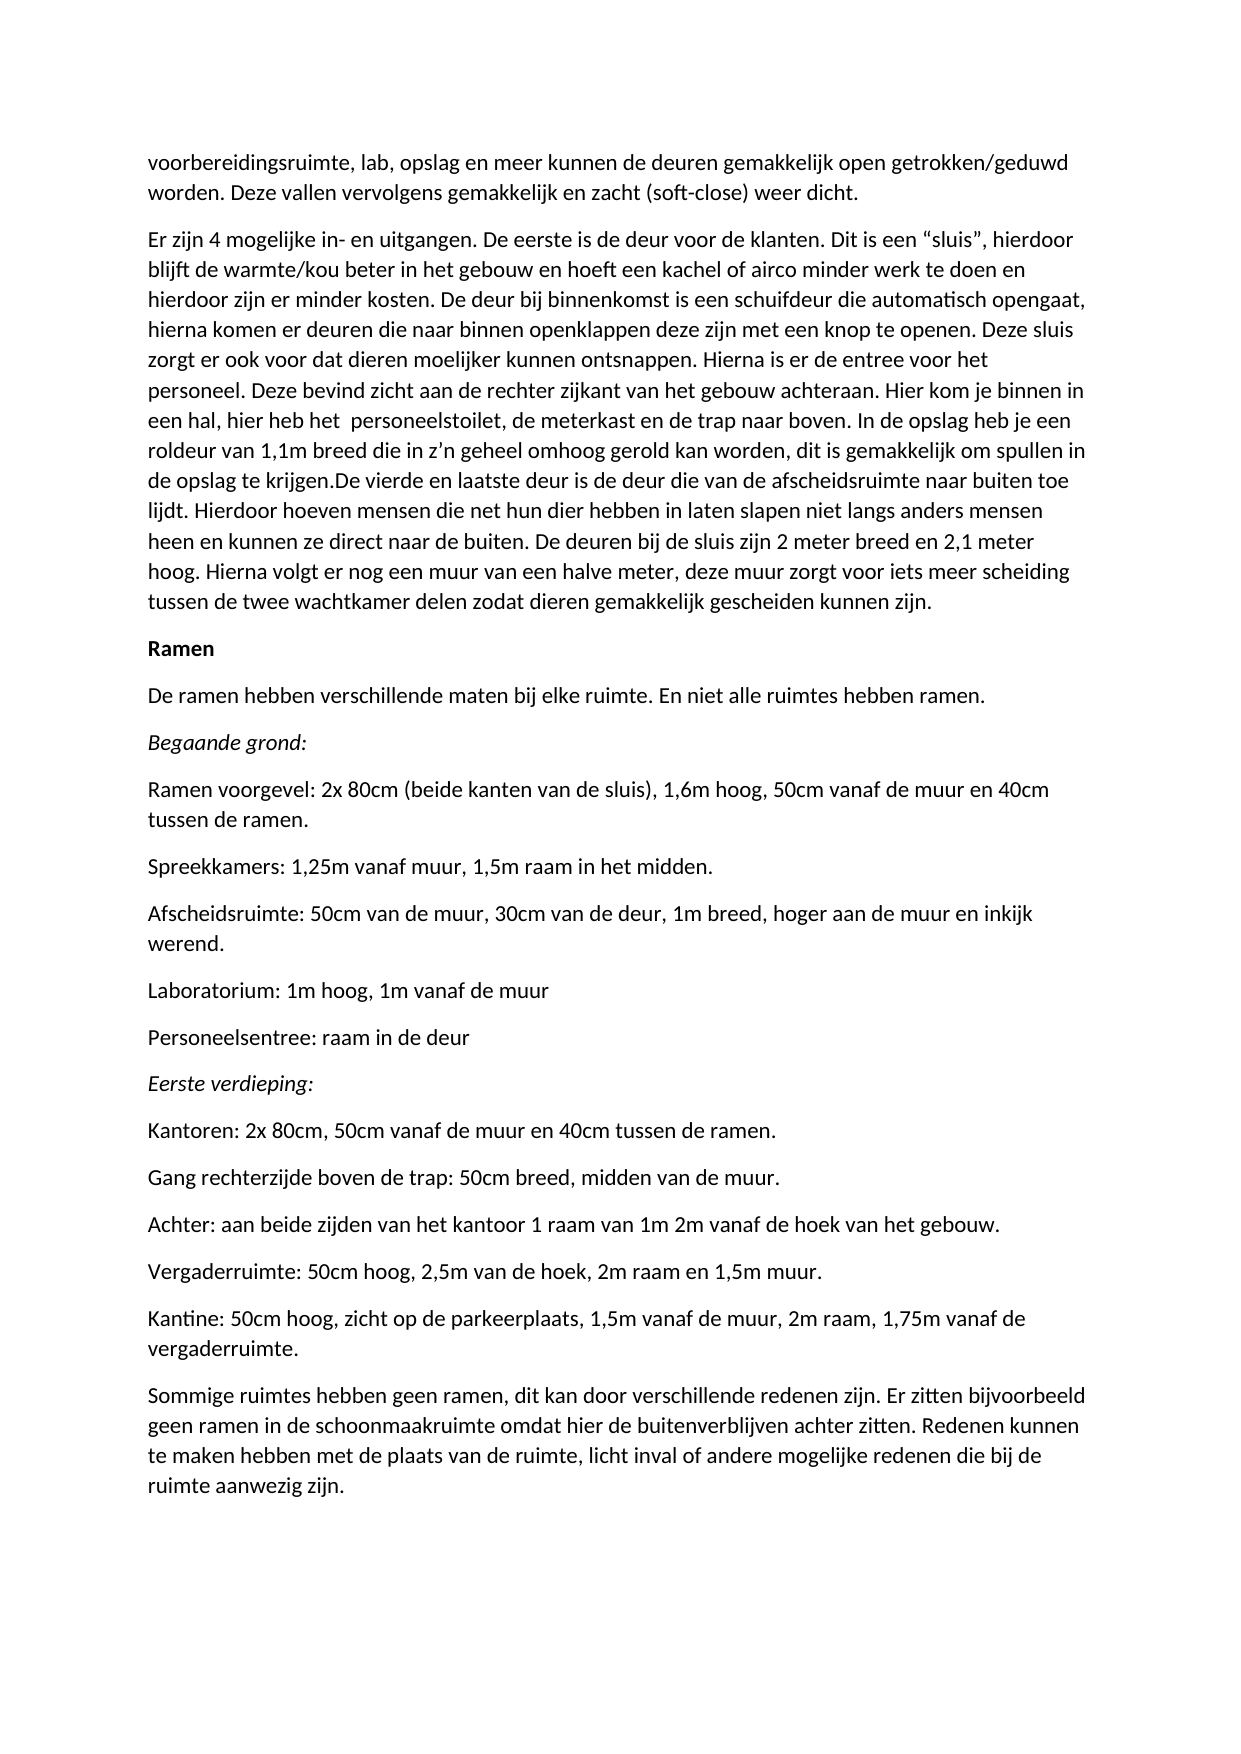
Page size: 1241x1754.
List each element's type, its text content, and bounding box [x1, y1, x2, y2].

text Spreekkamers: 1,25m vanaf muur, 1,5m raam in het midden. [148, 852, 1093, 880]
text De ramen hebben verschillende maten bij elke ruimte. En niet alle ruimtes hebben ramen. [148, 681, 1093, 709]
text Kantoren: 2x 80cm, 50cm vanaf de muur en 40cm tussen de ramen. [148, 1116, 1093, 1144]
text Ramen voorgevel: 2x 80cm (beide kanten van de sluis), 1,6m hoog, 50cm vanaf de muur en 40cm tussen de ramen. [148, 775, 1093, 833]
text Gang rechterzijde boven de trap: 50cm breed, midden van de muur. [148, 1163, 1093, 1191]
text Sommige ruimtes hebben geen ramen, dit kan door verschillende redenen zijn. Er zitten bijvoorbeeld geen ramen in de schoonmaakruimte omdat hier de buitenverblijven achter zitten. Redenen kunnen te maken hebben met de plaats van de ruimte, licht inval of andere mogelijke redenen die bij de ruimte aanwezig zijn. [148, 1381, 1093, 1499]
text Personeelsentree: raam in de deur [148, 1023, 1093, 1051]
text Vergaderruimte: 50cm hoog, 2,5m van de hoek, 2m raam en 1,5m muur. [148, 1257, 1093, 1285]
text Kantine: 50cm hoog, zicht op de parkeerplaats, 1,5m vanaf de muur, 2m raam, 1,75m vanaf de vergaderruimte. [148, 1304, 1093, 1362]
text Ramen [148, 634, 1093, 662]
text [148, 148, 1093, 206]
text Er zijn 4 mogelijke in- en uitgangen. De eerste is de deur voor de klanten. Dit is een “sluis”, hierdoor blijft de warmte/kou beter in het gebouw en hoeft een kachel of airco minder werk te doen en hierdoor zijn er minder kosten. De deur bij binnenkomst is een schuifdeur die automatisch opengaat, hierna komen er deuren die naar binnen openklappen deze zijn met een knop te openen. Deze sluis zorgt er ook voor dat dieren moelijker kunnen ontsnappen. Hierna is er de entree voor het personeel. Deze bevind zicht aan de rechter zijkant van het gebouw achteraan. Hier kom je binnen in een hal, hier heb het personeelstoilet, de meterkast en de trap naar boven. In de opslag heb je een roldeur van 1,1m breed die in z’n geheel omhoog gerold kan worden, dit is gemakkelijk om spullen in de opslag te krijgen.De vierde en laatste deur is de deur die van de afscheidsruimte naar buiten toe lijdt. Hierdoor hoeven mensen die net hun dier hebben in laten slapen niet langs anders mensen heen en kunnen ze direct naar de buiten. De deuren bij de sluis zijn 2 meter breed en 2,1 meter hoog. Hierna volgt er nog een muur van een halve meter, deze muur zorgt voor iets meer scheiding tussen de twee wachtkamer delen zodat dieren gemakkelijk gescheiden kunnen zijn. [148, 225, 1093, 615]
text Achter: aan beide zijden van het kantoor 1 raam van 1m 2m vanaf de hoek van het gebouw. [148, 1210, 1093, 1238]
text Laboratorium: 1m hoog, 1m vanaf de muur [148, 976, 1093, 1004]
text Afscheidsruimte: 50cm van de muur, 30cm van de deur, 1m breed, hoger aan de muur en inkijk werend. [148, 899, 1093, 957]
text Eerste verdieping: [148, 1069, 1093, 1097]
text Begaande grond: [148, 728, 1093, 756]
